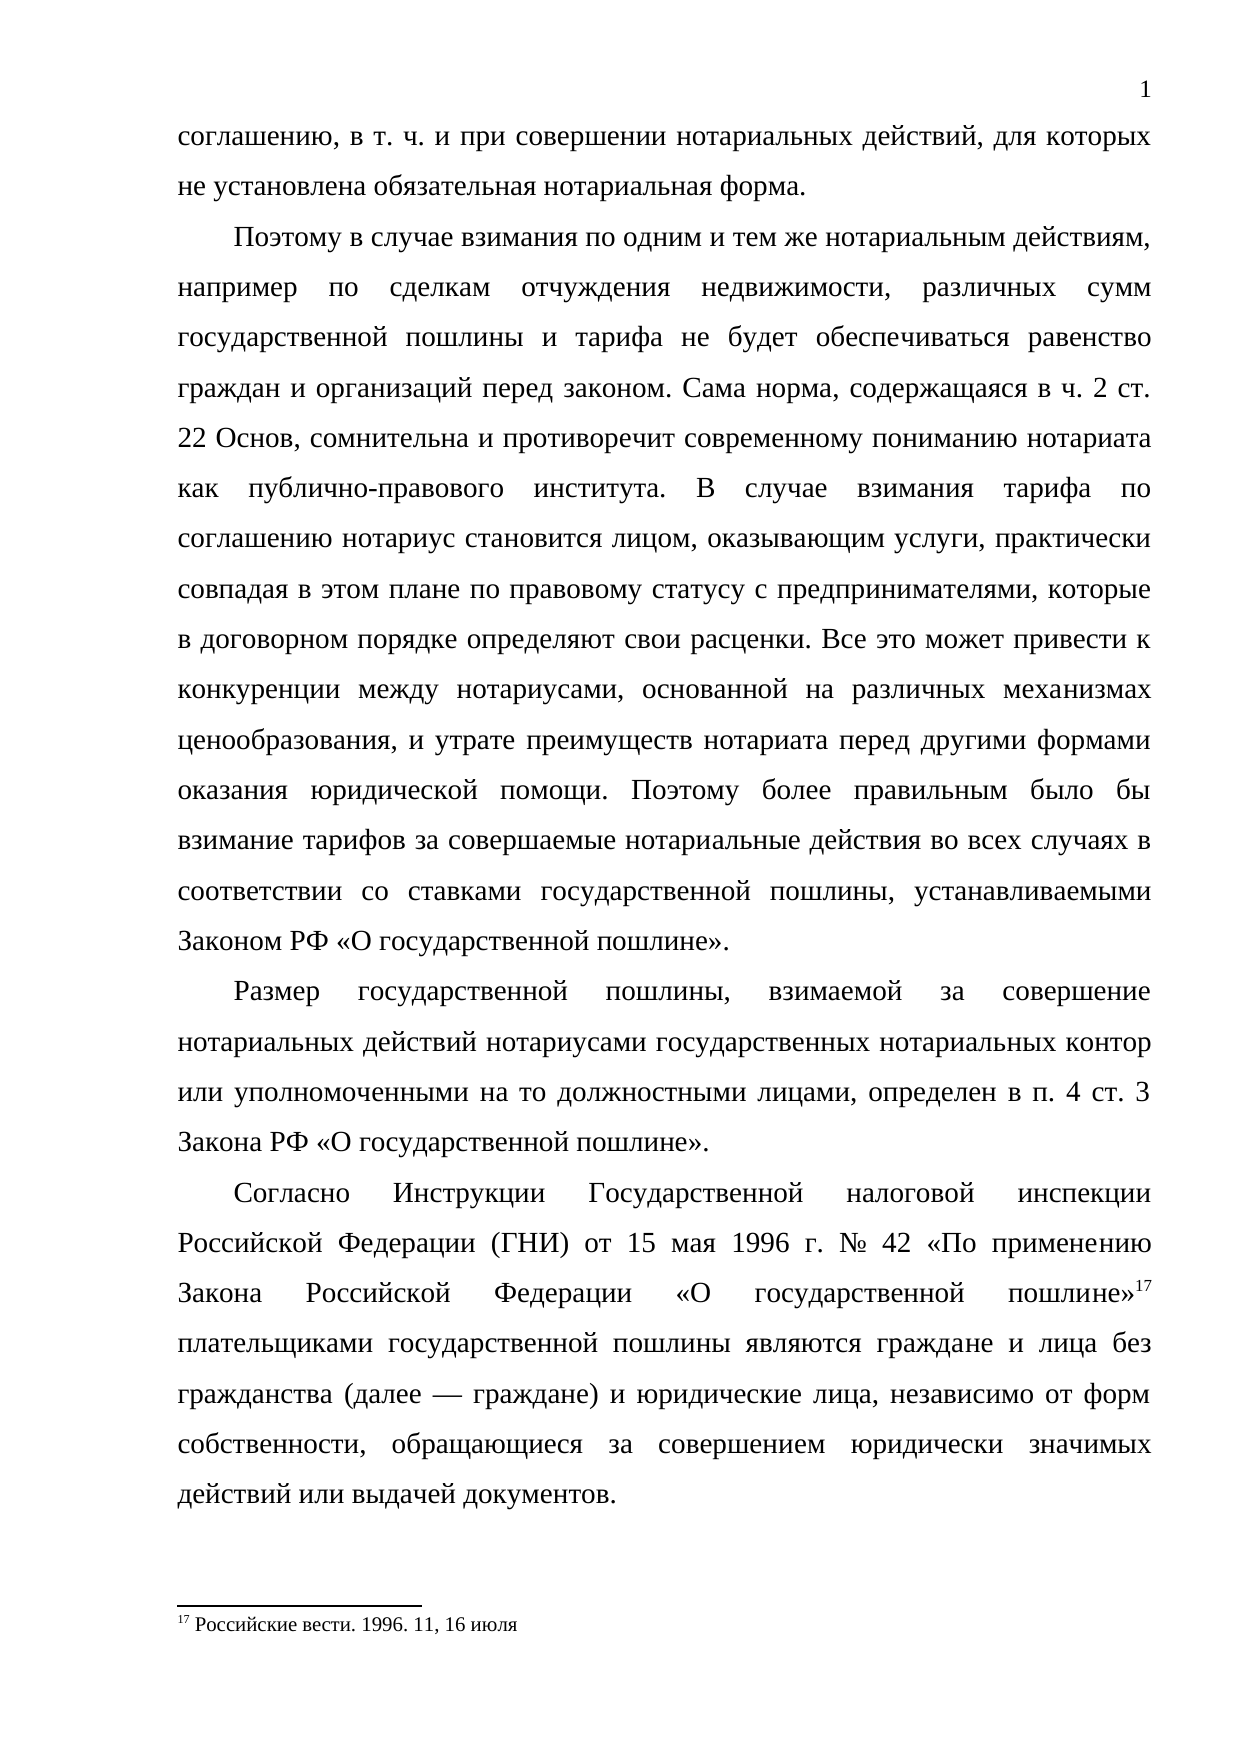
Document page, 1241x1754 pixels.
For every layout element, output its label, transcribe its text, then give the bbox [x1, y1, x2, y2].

text Согласно Инструкции Государственной налоговой инспекции Российской Федерации (ГНИ) от 15 мая 1996 г. № 42 «По применению Закона Российской Федерации «О государственной пошлине» плательщиками государственной пошлины являются граждане и лица без гражданства (далее — граждане) и юридические лица, независимо от форм собственности, обращающиеся за совершением юридически значимых действий или выдачей документов. [177, 1175, 1152, 1510]
text Поэтому в случае взимания по одним и тем же нотариальным действиям, например по сделкам отчуждения недвижимости, различных сумм государственной пошлины и тарифа не будет обеспечиваться равенство граждан и организаций перед законом. Сама норма, содержащаяся в ч. 2 ст. 22 Основ, сомнительна и противоречит современному пониманию нотариата как публично-правового института. В случае взимания тарифа по соглашению нотариус становится лицом, оказывающим услуги, практически совпадая в этом плане по правовому статусу с предпринимателями, которые в договорном порядке определяют свои расценки. Все это может привести к конкуренции между нотариусами, основанной на различных механизмах ценообразования, и утрате преимуществ нотариата перед другими формами оказания юридической помощи. Поэтому более правильным было бы взимание тарифов за совершаемые нотариальные действия во всех случаях в соответствии со ставками государственной пошлины, устанавливаемыми Законом РФ «О государственной пошлине». [177, 219, 1152, 957]
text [177, 118, 1152, 202]
text Размер государственной пошлины, взимаемой за совершение нотариальных действий нотариусами государственных нотариальных контор или уполномоченными на то должностными лицами, определен в п. 4 ст. 3 Закона РФ «О государственной пошлине». [177, 973, 1152, 1158]
